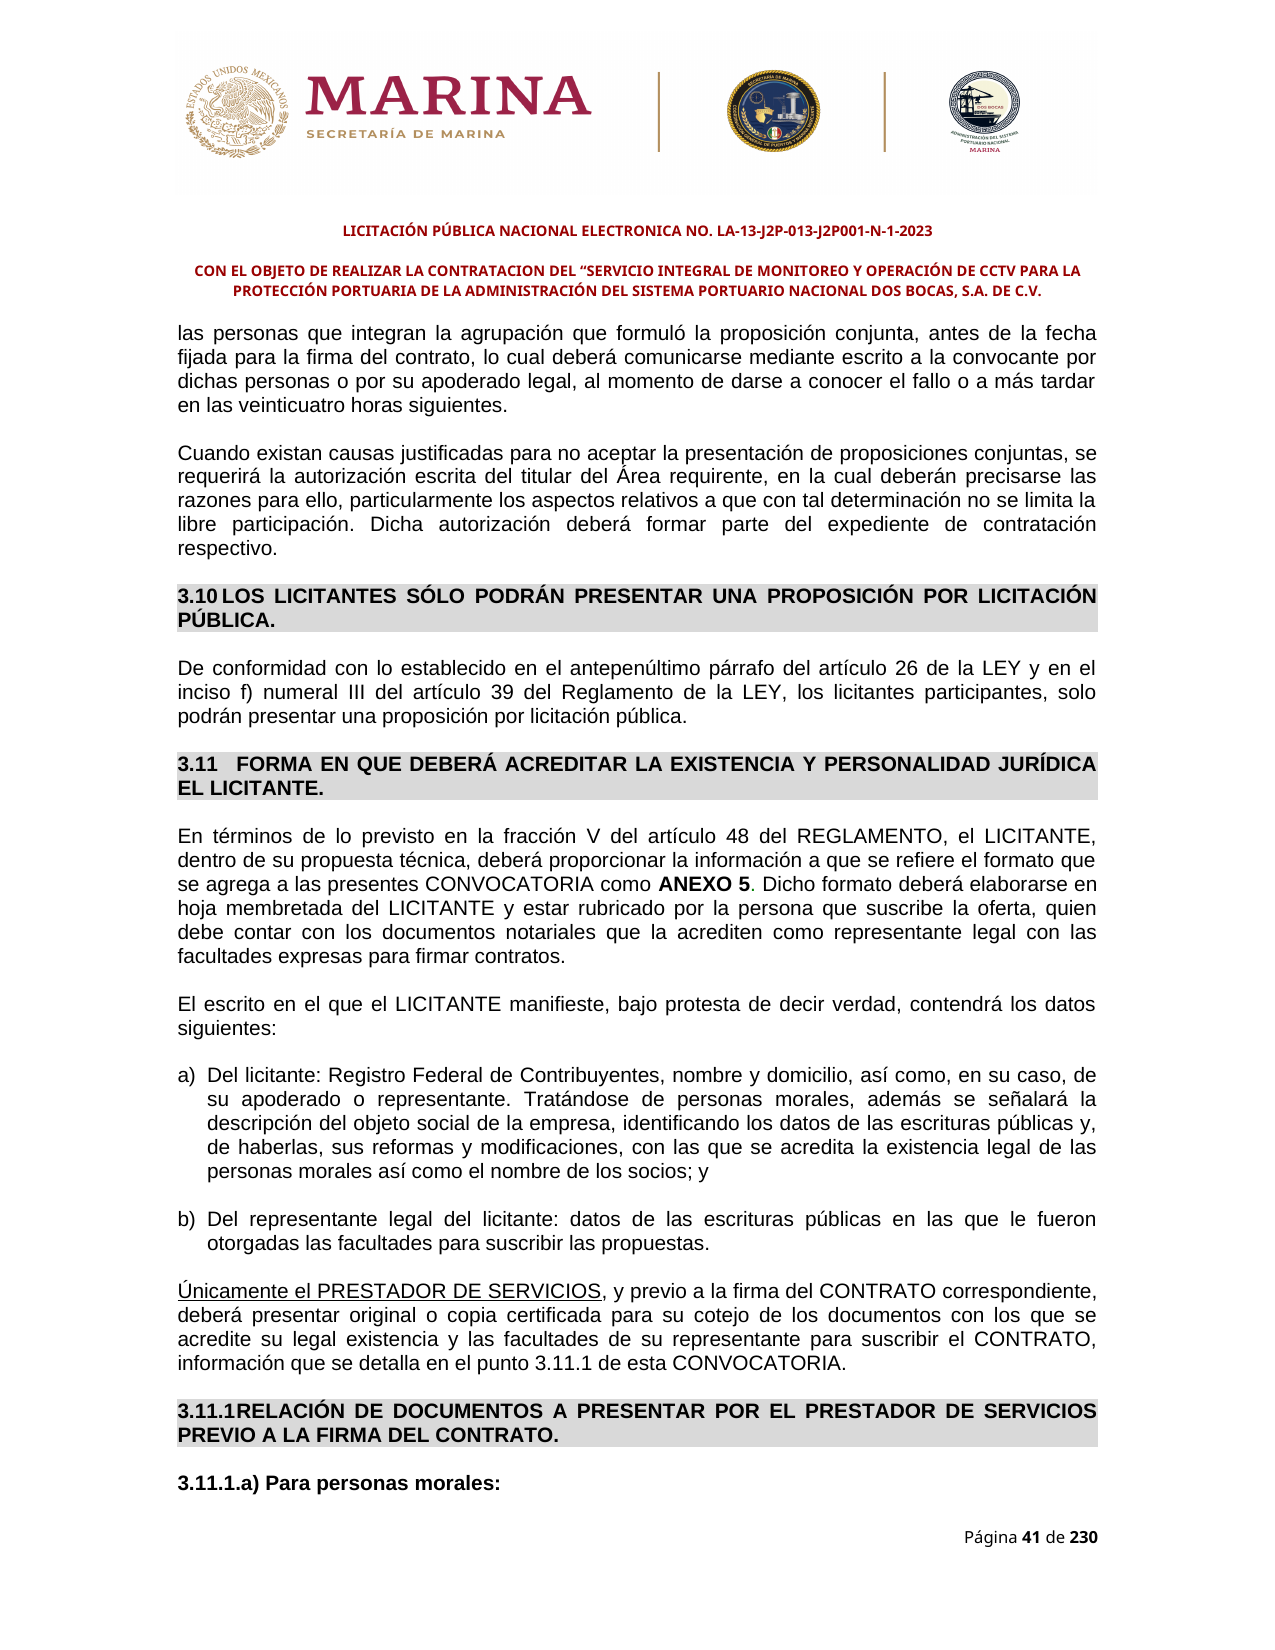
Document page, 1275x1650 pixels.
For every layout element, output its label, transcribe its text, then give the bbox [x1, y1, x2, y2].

text De conformidad con lo establecido en el antepenúltimo párrafo del artículo 26 de la LEY y en el inciso f) numeral III del artículo 39 del Reglamento de la LEY, los licitantes participantes, solo podrán presentar una proposición por licitación pública. [177, 656, 1098, 728]
text En términos de lo previsto en la fracción V del artículo 48 del REGLAMENTO, el LICITANTE, dentro de su propuesta técnica, deberá proporcionar la información a que se refiere el formato que se agrega a las presentes CONVOCATORIA como ANEXO 5. Dicho formato deberá elaborarse en hoja membretada del LICITANTE y estar rubricado por la persona que suscribe la oferta, quien debe contar con los documentos notariales que la acrediten como representante legal con las facultades expresas para firmar contratos. [177, 824, 1098, 967]
text b) Del representante legal del licitante: datos de las escrituras públicas en las que le fueron otorgadas las facultades para suscribir las propuestas. [177, 1207, 1098, 1255]
text Cuando existan causas justificadas para no aceptar la presentación de proposiciones conjuntas, se requerirá la autorización escrita del titular del Área requirente, en la cual deberán precisarse las razones para ello, particularmente los aspectos relativos a que con tal determinación no se limita la libre participación. Dicha autorización deberá formar parte del expediente de contratación respectivo. [177, 440, 1098, 560]
text Únicamente el PRESTADOR DE SERVICIOS, y previo a la firma del CONTRATO correspondiente, deberá presentar original o copia certificada para su cotejo de los documentos con los que se acredite su legal existencia y las facultades de su representante para suscribir el CONTRATO, información que se detalla en el punto 3.11.1 de esta CONVOCATORIA. [177, 1279, 1098, 1375]
text El escrito en el que el LICITANTE manifieste, bajo protesta de decir verdad, contendrá los datos siguientes: [177, 991, 1098, 1039]
text 3.11 FORMA EN QUE DEBERÁ ACREDITAR LA EXISTENCIA Y PERSONALIDAD JURÍDICA EL LICITANTE. [177, 752, 1098, 800]
picture [175, 31, 1098, 195]
text 3.11.1.a) Para personas morales: [177, 1471, 1098, 1494]
text 3.10 LOS LICITANTES SÓLO PODRÁN PRESENTAR UNA PROPOSICIÓN POR LICITACIÓN PÚBLICA. [177, 584, 1098, 632]
text 3.11.1 RELACIÓN DE DOCUMENTOS A PRESENTAR POR EL PRESTADOR DE SERVICIOS PREVIO A LA FIRMA DEL CONTRATO. [177, 1399, 1098, 1447]
list Del licitante: Registro Federal de Contribuyentes, nombre y domicilio, así como, en su caso, de su apoderado o representante. Tratándose de personas morales, además se señalará la descripción del objeto social de la empresa, identificando los datos de las escrituras públicas y, de haberlas, sus reformas y modificaciones, con las que se acredita la existencia legal de las personas morales así como el nombre de los socios; y [177, 1063, 1098, 1183]
